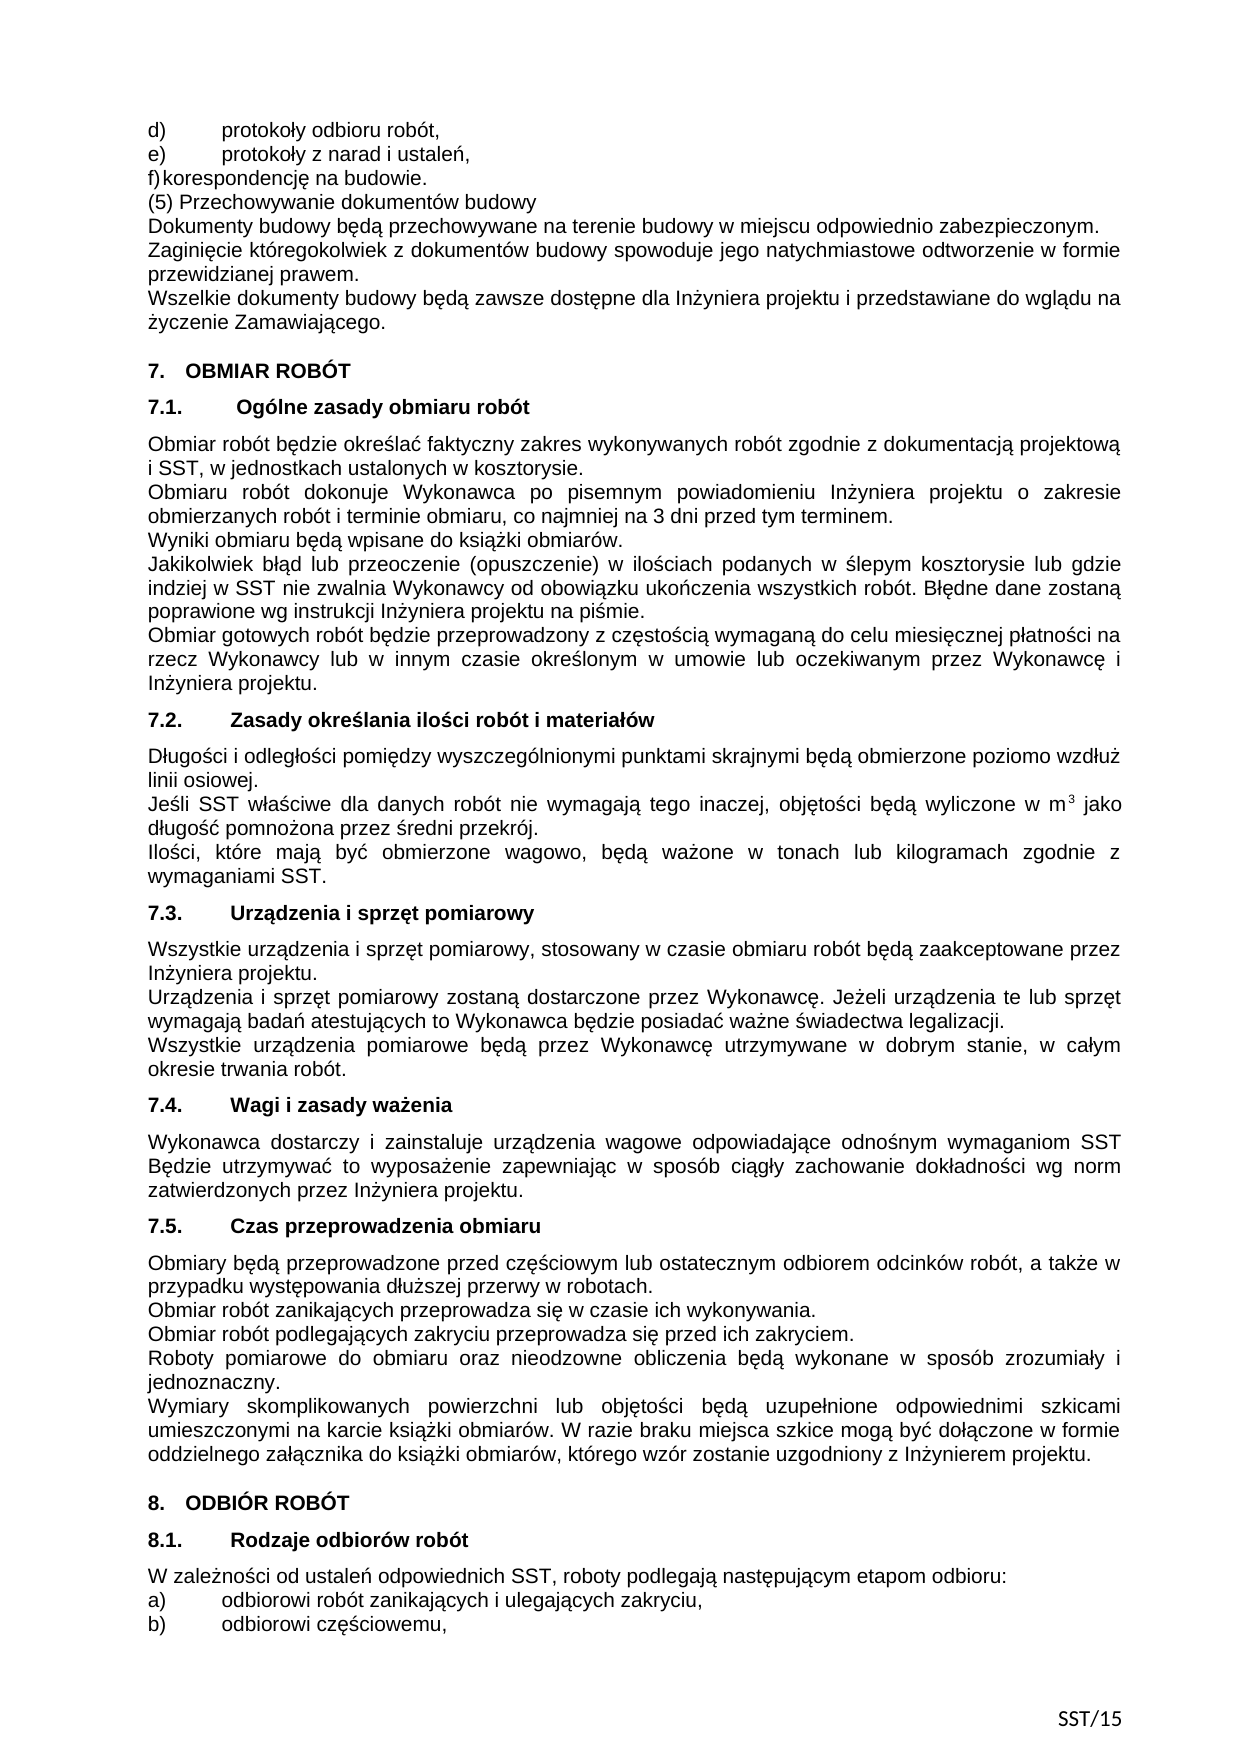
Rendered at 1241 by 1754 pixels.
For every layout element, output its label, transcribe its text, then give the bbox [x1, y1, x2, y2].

text Obmiar robót będzie określać faktyczny zakres wykonywanych robót zgodnie z dokumentacją projektową i SST, w jednostkach ustalonych w kosztorysie. [148, 432, 1122, 479]
subtitle OBMIAR ROBÓT [148, 359, 1122, 383]
text Wszystkie urządzenia i sprzęt pomiarowy, stosowany w czasie obmiaru robót będą zaakceptowane przez Inżyniera projektu. [148, 937, 1122, 985]
text Zaginięcie któregokolwiek z dokumentów budowy spowoduje jego natychmiastowe odtworzenie w formie przewidzianej prawem. [148, 238, 1122, 286]
list korespondencję na budowie. [148, 166, 1122, 190]
text Wykonawca dostarczy i zainstaluje urządzenia wagowe odpowiadające odnośnym wymaganiom SST Będzie utrzymywać to wyposażenie zapewniając w sposób ciągły zachowanie dokładności wg norm zatwierdzonych przez Inżyniera projektu. [148, 1129, 1122, 1201]
text Wszelkie dokumenty budowy będą zawsze dostępne dla Inżyniera projektu i przedstawiane do wglądu na życzenie Zamawiającego. [148, 286, 1122, 334]
list protokoły z narad i ustaleń, [148, 142, 1122, 166]
text Obmiar gotowych robót będzie przeprowadzony z częstością wymaganą do celu miesięcznej płatności na rzecz Wykonawcy lub w innym czasie określonym w umowie lub oczekiwanym przez Wykonawcę i Inżyniera projektu. [148, 623, 1122, 695]
text Jeśli SST właściwe dla danych robót nie wymagają tego inaczej, objętości będą wyliczone w m3 jako długość pomnożona przez średni przekrój. [148, 792, 1122, 840]
text Wszystkie urządzenia pomiarowe będą przez Wykonawcę utrzymywane w dobrym stanie, w całym okresie trwania robót. [148, 1033, 1122, 1081]
list odbiorowi robót zanikających i ulegających zakryciu, [148, 1588, 1122, 1612]
text Obmiaru robót dokonuje Wykonawca po pisemnym powiadomieniu Inżyniera projektu o zakresie obmierzanych robót i terminie obmiaru, co najmniej na 3 dni przed tym terminem. [148, 479, 1122, 527]
text Długości i odległości pomiędzy wyszczególnionymi punktami skrajnymi będą obmierzone poziomo wzdłuż linii osiowej. [148, 744, 1122, 792]
list protokoły odbioru robót, [148, 118, 1122, 142]
text Ilości, które mają być obmierzone wagowo, będą ważone w tonach lub kilogramach zgodnie z wymaganiami SST. [148, 840, 1122, 888]
subtitle Ogólne zasady obmiaru robót [148, 395, 1122, 419]
text Wyniki obmiaru będą wpisane do książki obmiarów. [148, 527, 1122, 551]
text Urządzenia i sprzęt pomiarowy zostaną dostarczone przez Wykonawcę. Jeżeli urządzenia te lub sprzęt wymagają badań atestujących to Wykonawca będzie posiadać ważne świadectwa legalizacji. [148, 985, 1122, 1033]
subtitle Zasady określania ilości robót i materiałów [148, 708, 1122, 732]
subtitle Rodzaje odbiorów robót [148, 1527, 1122, 1551]
subtitle Wagi i zasady ważenia [148, 1093, 1122, 1117]
text Obmiar robót zanikających przeprowadza się w czasie ich wykonywania. [148, 1298, 1122, 1322]
text Dokumenty budowy będą przechowywane na terenie budowy w miejscu odpowiednio zabezpieczonym. [148, 214, 1122, 238]
subtitle Urządzenia i sprzęt pomiarowy [148, 900, 1122, 924]
text Jakikolwiek błąd lub przeoczenie (opuszczenie) w ilościach podanych w ślepym kosztorysie lub gdzie indziej w SST nie zwalnia Wykonawcy od obowiązku ukończenia wszystkich robót. Błędne dane zostaną poprawione wg instrukcji Inżyniera projektu na piśmie. [148, 551, 1122, 623]
subtitle ODBIÓR ROBÓT [148, 1491, 1122, 1515]
text W zależności od ustaleń odpowiednich SST, roboty podlegają następującym etapom odbioru: [148, 1564, 1122, 1588]
text Wymiary skomplikowanych powierzchni lub objętości będą uzupełnione odpowiednimi szkicami umieszczonymi na karcie książki obmiarów. W razie braku miejsca szkice mogą być dołączone w formie oddzielnego załącznika do książki obmiarów, którego wzór zostanie uzgodniony z Inżynierem projektu. [148, 1394, 1122, 1466]
list odbiorowi częściowemu, [148, 1612, 1122, 1636]
text Obmiar robót podlegających zakryciu przeprowadza się przed ich zakryciem. [148, 1322, 1122, 1346]
text (5) Przechowywanie dokumentów budowy [148, 190, 1122, 214]
text Obmiary będą przeprowadzone przed częściowym lub ostatecznym odbiorem odcinków robót, a także w przypadku występowania dłuższej przerwy w robotach. [148, 1250, 1122, 1298]
subtitle Czas przeprowadzenia obmiaru [148, 1214, 1122, 1238]
text Roboty pomiarowe do obmiaru oraz nieodzowne obliczenia będą wykonane w sposób zrozumiały i jednoznaczny. [148, 1346, 1122, 1394]
